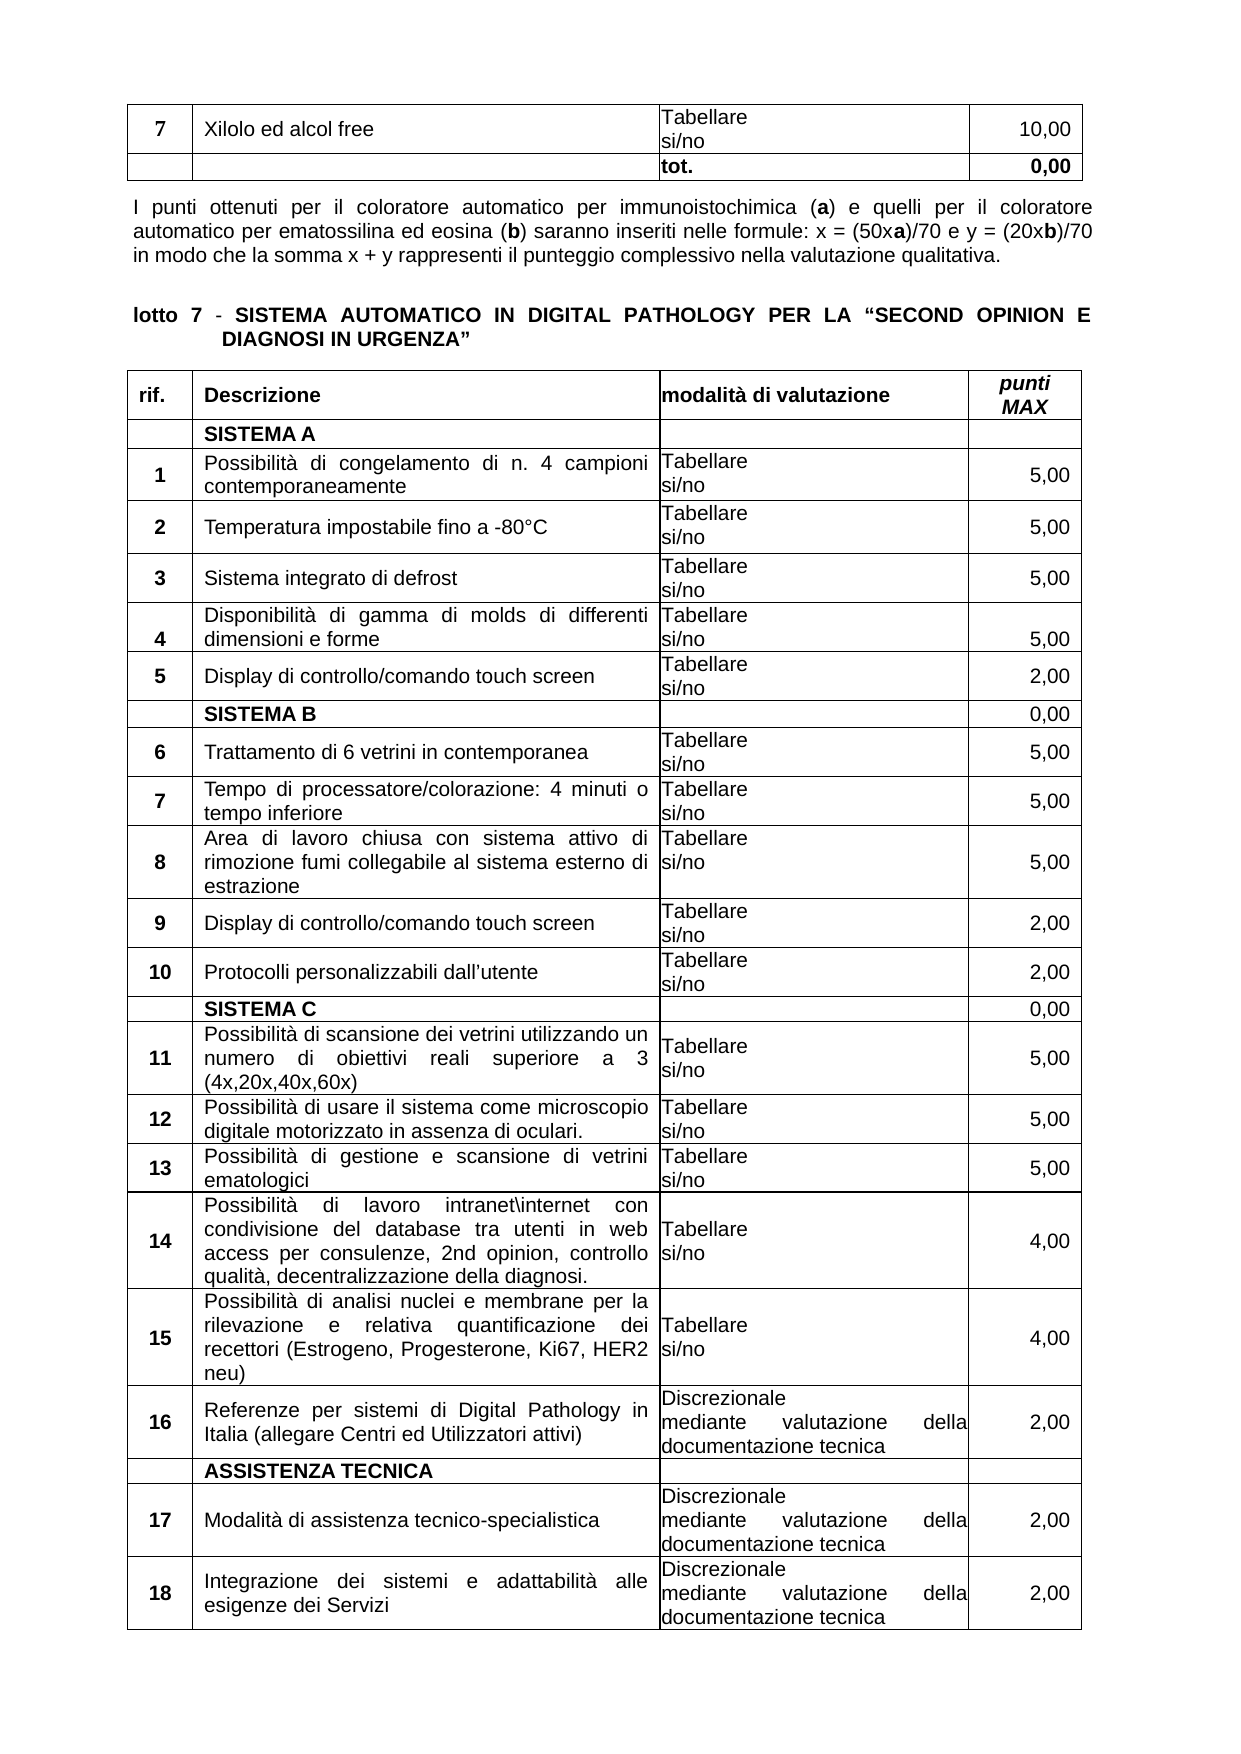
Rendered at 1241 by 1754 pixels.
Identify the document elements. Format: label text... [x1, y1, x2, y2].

table_cell 5,00 [969, 826, 1081, 898]
table_cell Display di controllo/comando touch screen [193, 899, 659, 947]
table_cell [661, 1484, 968, 1556]
table_cell Tabellare si/no [661, 826, 968, 898]
table_cell 0,00 [969, 997, 1081, 1021]
table_cell Modalità di assistenza tecnico-specialistica [193, 1484, 659, 1556]
table_cell [969, 420, 1081, 448]
table_cell Tabellare si/no [661, 1193, 968, 1288]
table_cell Area di lavoro chiusa con sistema attivo di rimozione fumi collegabile al sistema esterno di estrazione [193, 826, 659, 898]
table_cell Possibilità di usare il sistema come microscopio digitale motorizzato in assenza di oculari. [193, 1095, 659, 1142]
table_cell Referenze per sistemi di Digital Pathology in Italia (allegare Centri ed Utilizzatori attivi) [193, 1386, 659, 1458]
table_cell Possibilità di congelamento di n. 4 campioni contemporaneamente [193, 449, 659, 500]
table_cell Tabellare si/no [661, 899, 968, 947]
table_cell 2,00 [969, 899, 1081, 947]
table_cell Tabellare si/no [661, 652, 968, 699]
table_cell SISTEMA A [193, 420, 659, 448]
table_cell [661, 1459, 968, 1483]
table_cell [128, 1459, 192, 1483]
table_cell 0,00 [969, 701, 1081, 727]
table_cell [661, 997, 968, 1021]
table_cell 4,00 [969, 1289, 1081, 1385]
table_cell Tabellare si/no [661, 1022, 968, 1093]
table_cell 11 [128, 1022, 192, 1093]
table_cell 5,00 [969, 1022, 1081, 1093]
table_cell 16 [128, 1386, 192, 1458]
table_cell 3 [128, 554, 192, 602]
table_cell 17 [128, 1484, 192, 1556]
table_cell 5 [128, 652, 192, 699]
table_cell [661, 1557, 968, 1629]
table_cell [128, 997, 192, 1021]
table_cell 2,00 [969, 1557, 1081, 1629]
table_cell 7 [128, 105, 192, 152]
table_cell [128, 701, 192, 727]
table_cell 2,00 [969, 1386, 1081, 1458]
table_cell [128, 154, 192, 180]
table_cell 5,00 [969, 777, 1081, 825]
table_cell Possibilità di scansione dei vetrini utilizzando un numero di obiettivi reali superiore a 3 (4x,20x,40x,60x) [193, 1022, 659, 1093]
table_cell Disponibilità di gamma di molds di differenti dimensioni e forme [193, 603, 659, 651]
table_cell Possibilità di analisi nuclei e membrane per la rilevazione e relativa quantificazione dei recettori (Estrogeno, Progesterone, Ki67, HER2 neu) [193, 1289, 659, 1385]
table_cell 9 [128, 899, 192, 947]
table_cell Trattamento di 6 vetrini in contemporanea [193, 728, 659, 776]
table_header rif. [128, 371, 192, 419]
table_cell Tabellare si/no [661, 449, 968, 500]
table_cell 1 [128, 449, 192, 500]
table_cell Integrazione dei sistemi e adattabilità alle esigenze dei Servizi [193, 1557, 659, 1629]
table_cell [969, 1459, 1081, 1483]
table_cell 14 [128, 1193, 192, 1288]
table_cell 4,00 [969, 1193, 1081, 1288]
table_cell 2,00 [969, 948, 1081, 996]
table_cell 5,00 [969, 1095, 1081, 1142]
table_cell 4 [128, 603, 192, 651]
table_cell Sistema integrato di defrost [193, 554, 659, 602]
table_cell 5,00 [969, 1144, 1081, 1191]
table_cell 10,00 [970, 105, 1082, 152]
table_cell SISTEMA C [193, 997, 659, 1021]
table_cell 5,00 [969, 449, 1081, 500]
table_cell 13 [128, 1144, 192, 1191]
table_header Descrizione [193, 371, 659, 419]
table_cell Tabellare si/no [661, 501, 968, 553]
table_cell [661, 420, 968, 448]
table_cell [661, 701, 968, 727]
table_cell 7 [128, 777, 192, 825]
table_cell 5,00 [969, 554, 1081, 602]
text lotto 7 - SISTEMA AUTOMATICO IN DIGITAL PATHOLOGY PER LA “SECOND OPINION E DIAGNOSI IN URGENZA” [133, 303, 1092, 351]
table_cell Tabellare si/no [661, 1095, 968, 1142]
table_cell 10 [128, 948, 192, 996]
table_cell Possibilità di lavoro intranet\internet con condivisione del database tra utenti in web access per consulenze, 2nd opinion, controllo qualità, decentralizzazione della diagnosi. [193, 1193, 659, 1288]
table_cell Tabellare si/no [661, 728, 968, 776]
table_cell [128, 420, 192, 448]
table_cell Tabellare si/no [661, 603, 968, 651]
table_cell 18 [128, 1557, 192, 1629]
table_cell Possibilità di gestione e scansione di vetrini ematologici [193, 1144, 659, 1191]
table_cell Temperatura impostabile fino a -80°C [193, 501, 659, 553]
table_cell tot. [660, 154, 969, 180]
table_cell Tabellare si/no [661, 1289, 968, 1385]
table_cell Xilolo ed alcol free [193, 105, 659, 152]
table_cell ASSISTENZA TECNICA [193, 1459, 659, 1483]
table_cell Tempo di processatore/colorazione: 4 minuti o tempo inferiore [193, 777, 659, 825]
table_cell 2,00 [969, 652, 1081, 699]
table_cell Tabellare si/no [661, 948, 968, 996]
table_cell Display di controllo/comando touch screen [193, 652, 659, 699]
table_cell 2,00 [969, 1484, 1081, 1556]
table_cell 70,00 [970, 154, 1082, 180]
table_cell 5,00 [969, 603, 1081, 651]
table_cell 5,00 [969, 501, 1081, 553]
table_cell 5,00 [969, 728, 1081, 776]
table_cell SISTEMA B [193, 701, 659, 727]
table_cell [193, 154, 659, 180]
table_cell 2 [128, 501, 192, 553]
table_cell Tabellare si/no [661, 1144, 968, 1191]
table_cell 8 [128, 826, 192, 898]
table_cell Protocolli personalizzabili dall’utente [193, 948, 659, 996]
table_cell Tabellare si/no [661, 554, 968, 602]
table_cell Discrezionale mediante valutazione della documentazione tecnica [661, 1386, 968, 1458]
table_header punti MAX [969, 371, 1081, 419]
table_header modalità di valutazione [661, 371, 968, 419]
table_cell 15 [128, 1289, 192, 1385]
table_cell Tabellare si/no [661, 777, 968, 825]
table_cell Tabellare si/no [660, 105, 969, 152]
table_cell 12 [128, 1095, 192, 1142]
text I punti ottenuti per il coloratore automatico per immunoistochimica (a) e quelli per il coloratore automatico per ematossilina ed eosina (b) saranno inseriti nelle formule: x = (50xa)/70 e y = (20xb)/70 in modo che la somma x + y rappresenti il punteggio complessivo nella valutazione qualitativa. [133, 195, 1092, 267]
table_cell 6 [128, 728, 192, 776]
